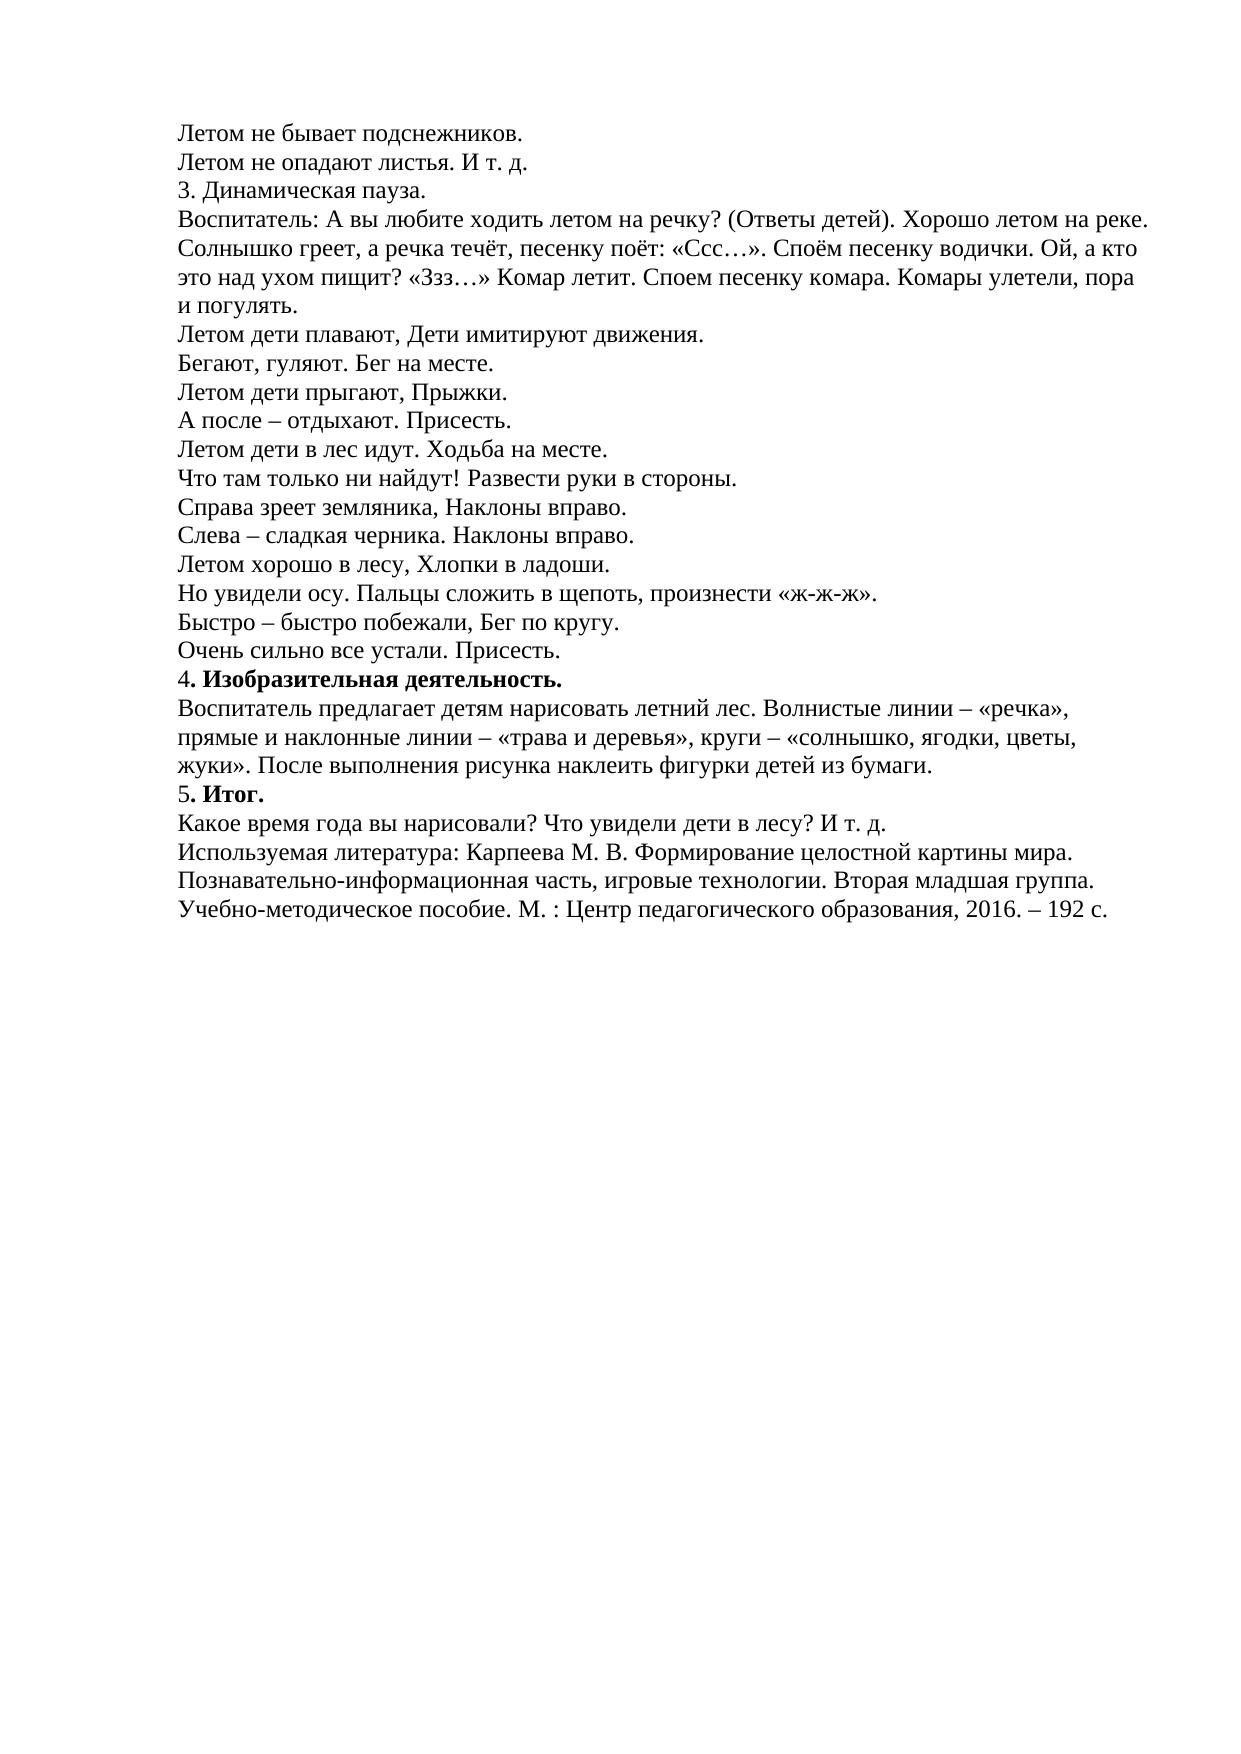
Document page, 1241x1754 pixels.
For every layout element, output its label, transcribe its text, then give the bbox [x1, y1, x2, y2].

text Очень сильно все устали. Присесть. [177, 636, 1152, 664]
text Справа зреет земляника, Наклоны вправо. [177, 492, 1152, 521]
text Летом не бывает подснежников. [177, 118, 1152, 147]
text Воспитатель предлагает детям нарисовать летний лес. Волнистые линии – «речка», прямые и наклонные линии – «трава и деревья», круги – «солнышко, ягодки, цветы, жуки». После выполнения рисунка наклеить фигурки детей из бумаги. [177, 693, 1152, 779]
text Летом не опадают листья. И т. д. [177, 147, 1152, 176]
text Что там только ни найдут! Развести руки в стороны. [177, 463, 1152, 492]
text Быстро – быстро побежали, Бег по кругу. [177, 607, 1152, 636]
text Используемая литература: Карпеева М. В. Формирование целостной картины мира. Познавательно-информационная часть, игровые технологии. Вторая младшая группа. Учебно-методическое пособие. М. : Центр педагогического образования, 2016. – 192 с. [177, 837, 1152, 923]
text Летом хорошо в лесу, Хлопки в ладоши. [177, 549, 1152, 578]
text Какое время года вы нарисовали? Что увидели дети в лесу? И т. д. [177, 808, 1152, 837]
text Но увидели осу. Пальцы сложить в щепоть, произнести «ж-ж-ж». [177, 578, 1152, 607]
text 5. Итог. [177, 779, 1152, 808]
text Слева – сладкая черника. Наклоны вправо. [177, 521, 1152, 549]
text Летом дети в лес идут. Ходьба на месте. [177, 434, 1152, 463]
text Бегают, гуляют. Бег на месте. [177, 348, 1152, 377]
text Летом дети плавают, Дети имитируют движения. [177, 319, 1152, 348]
text Воспитатель: А вы любите ходить летом на речку? (Ответы детей). Хорошо летом на реке. Солнышко греет, а речка течёт, песенку поёт: «Ссс…». Споём песенку водички. Ой, а кто это над ухом пищит? «Ззз…» Комар летит. Споем песенку комара. Комары улетели, пора и погулять. [177, 204, 1152, 319]
text А после – отдыхают. Присесть. [177, 406, 1152, 434]
text 3. Динамическая пауза. [177, 176, 1152, 204]
text 4. Изобразительная деятельность. [177, 664, 1152, 693]
text Летом дети прыгают, Прыжки. [177, 377, 1152, 406]
